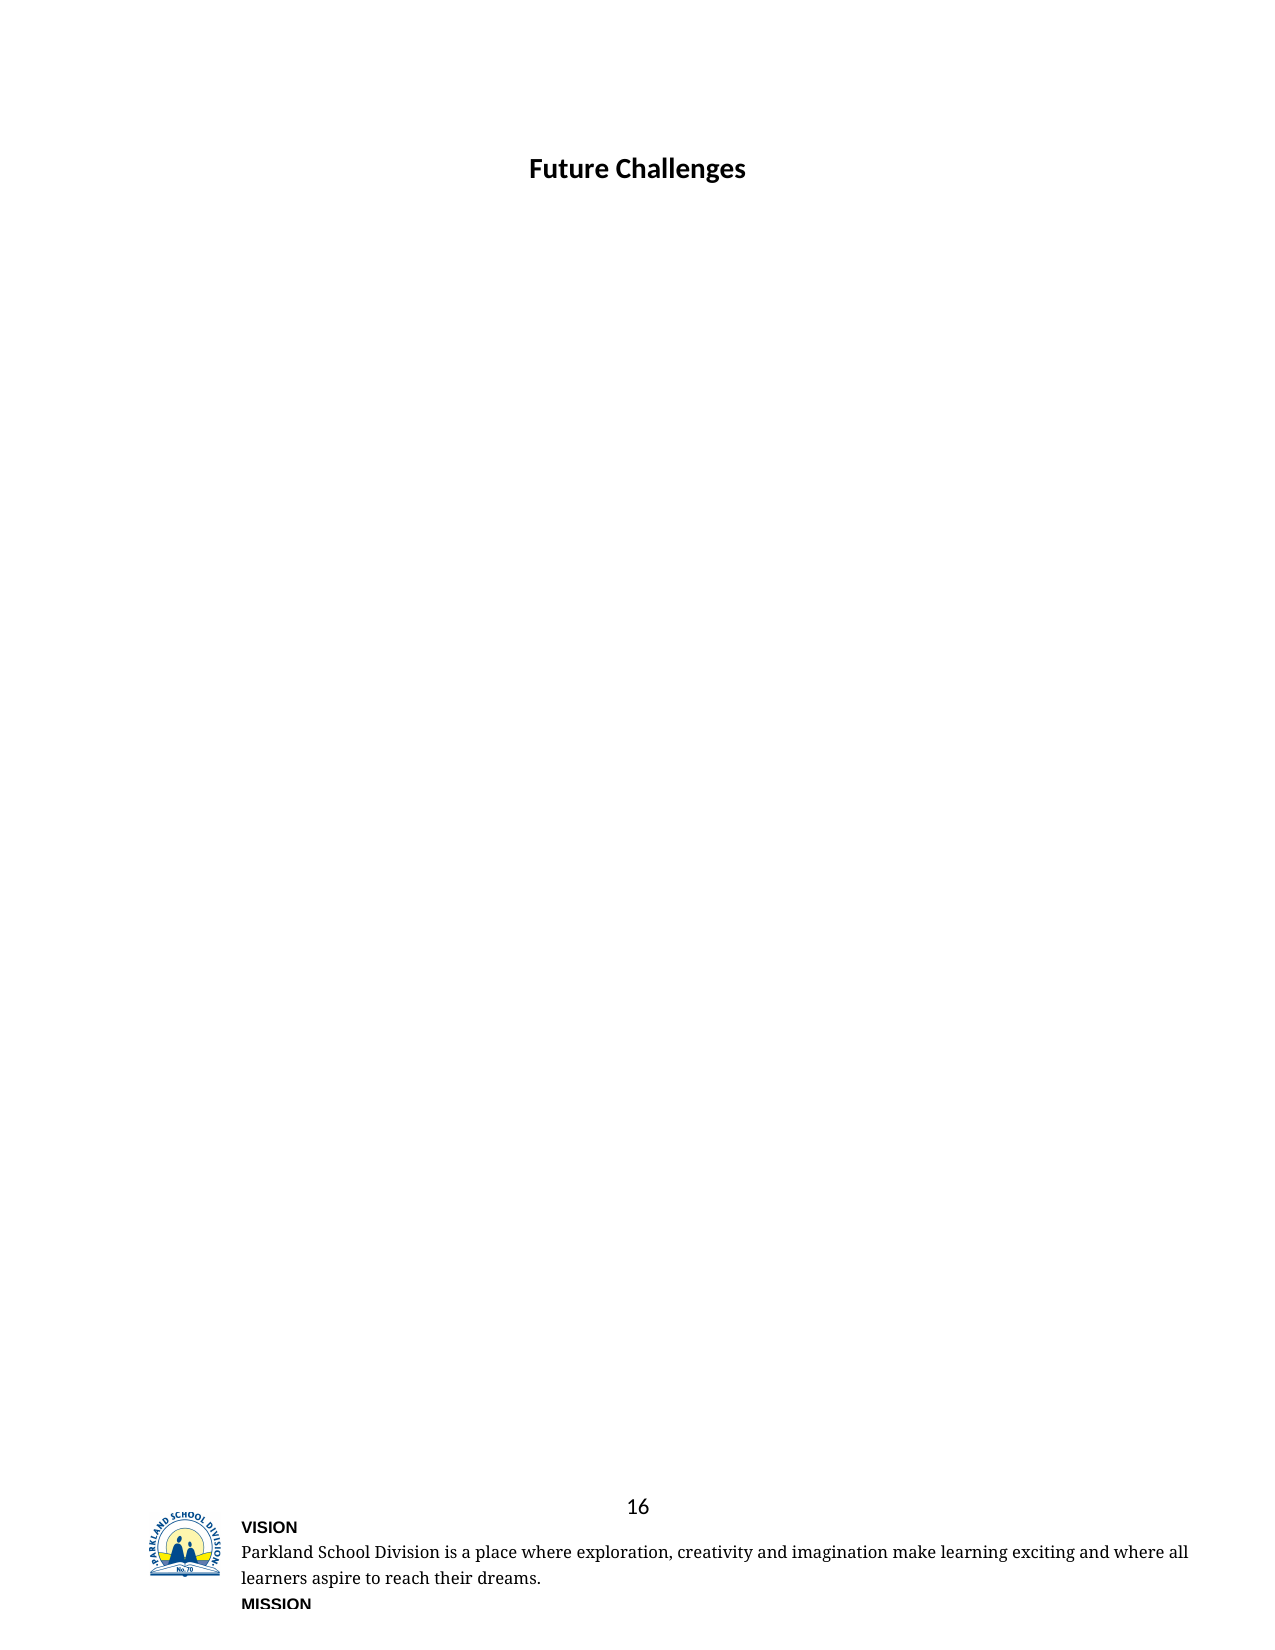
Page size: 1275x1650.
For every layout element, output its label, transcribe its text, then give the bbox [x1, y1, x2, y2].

picture [149, 1512, 221, 1577]
text Future Challenges [150, 150, 1125, 186]
